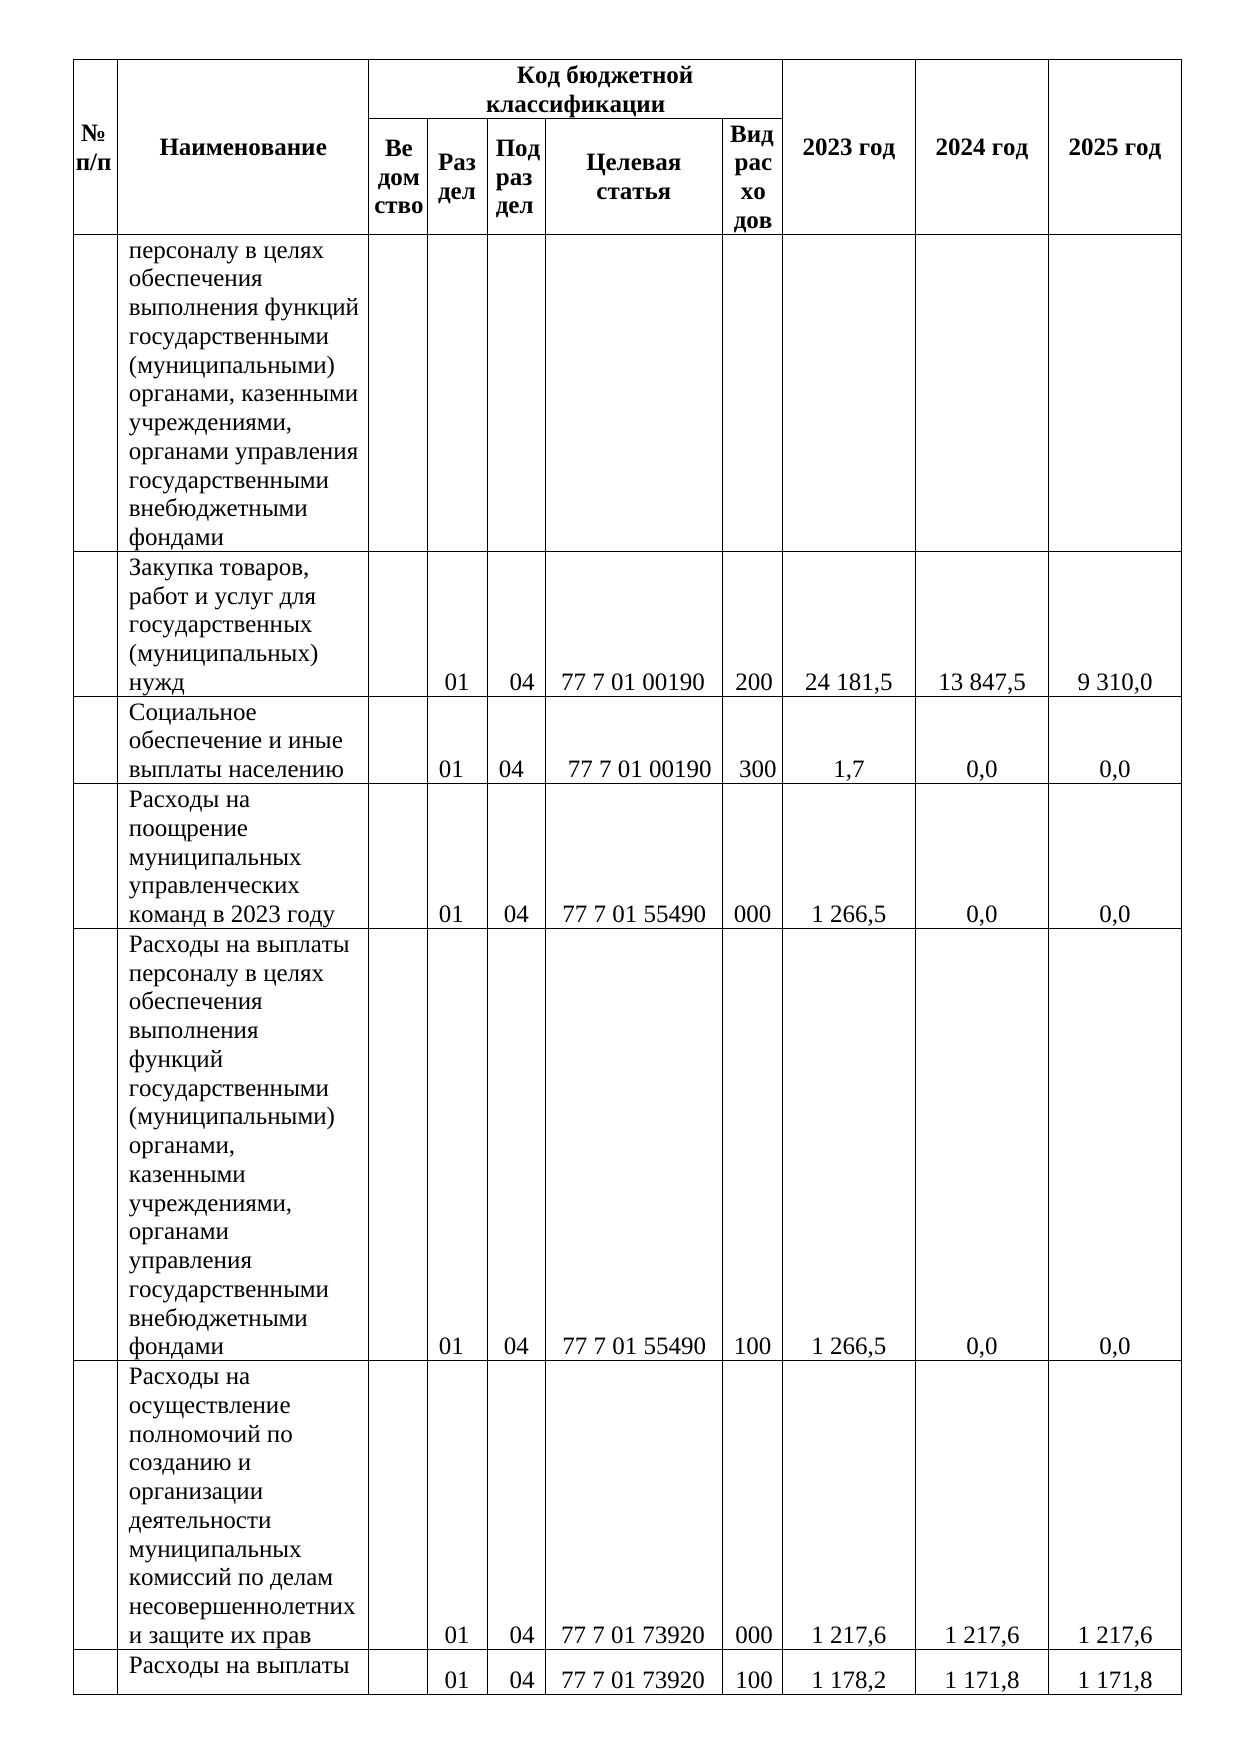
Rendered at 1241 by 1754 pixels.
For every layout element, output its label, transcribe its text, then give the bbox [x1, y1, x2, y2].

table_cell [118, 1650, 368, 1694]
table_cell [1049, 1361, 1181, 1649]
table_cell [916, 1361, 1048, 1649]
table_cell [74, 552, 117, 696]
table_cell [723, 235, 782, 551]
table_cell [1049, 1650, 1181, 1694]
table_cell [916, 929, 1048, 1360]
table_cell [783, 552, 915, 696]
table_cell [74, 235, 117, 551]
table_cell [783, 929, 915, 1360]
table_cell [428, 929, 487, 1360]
table_header 2023 год [783, 60, 915, 234]
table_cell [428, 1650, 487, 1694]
table_cell Раз дел [428, 119, 487, 234]
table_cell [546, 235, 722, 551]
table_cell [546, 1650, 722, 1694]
table_header № п/п [74, 60, 117, 234]
table_cell Целевая статья [546, 119, 722, 234]
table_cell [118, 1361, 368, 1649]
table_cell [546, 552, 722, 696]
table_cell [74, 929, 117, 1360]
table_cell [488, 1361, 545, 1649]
table_cell Ве дом ство [369, 119, 427, 234]
table_header Наименование [118, 60, 368, 234]
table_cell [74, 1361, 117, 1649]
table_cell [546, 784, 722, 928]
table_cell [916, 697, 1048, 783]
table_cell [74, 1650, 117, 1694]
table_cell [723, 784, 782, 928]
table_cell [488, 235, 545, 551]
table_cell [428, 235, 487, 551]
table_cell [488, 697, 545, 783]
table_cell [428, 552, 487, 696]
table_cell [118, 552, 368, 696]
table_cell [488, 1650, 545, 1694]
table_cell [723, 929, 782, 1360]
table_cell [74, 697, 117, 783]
table_cell Вид рас хо дов [723, 119, 782, 234]
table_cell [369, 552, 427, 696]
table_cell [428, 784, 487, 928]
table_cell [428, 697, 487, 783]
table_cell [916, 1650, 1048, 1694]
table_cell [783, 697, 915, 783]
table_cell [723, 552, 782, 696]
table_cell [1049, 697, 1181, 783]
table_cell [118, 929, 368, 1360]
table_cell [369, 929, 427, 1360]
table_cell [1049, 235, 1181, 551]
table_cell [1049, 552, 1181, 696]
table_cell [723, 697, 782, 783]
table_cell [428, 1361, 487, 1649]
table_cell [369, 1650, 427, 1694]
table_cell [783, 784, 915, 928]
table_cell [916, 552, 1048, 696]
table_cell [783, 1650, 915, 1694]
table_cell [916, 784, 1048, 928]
table_cell Под раз дел [488, 119, 545, 234]
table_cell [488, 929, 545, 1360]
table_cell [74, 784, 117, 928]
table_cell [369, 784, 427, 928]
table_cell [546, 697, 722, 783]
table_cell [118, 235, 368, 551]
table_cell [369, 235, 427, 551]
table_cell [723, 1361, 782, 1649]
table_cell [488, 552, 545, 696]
table_header 2024 год [916, 60, 1048, 234]
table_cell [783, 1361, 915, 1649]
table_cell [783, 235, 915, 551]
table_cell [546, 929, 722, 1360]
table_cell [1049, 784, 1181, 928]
table_header 2025 год [1049, 60, 1181, 234]
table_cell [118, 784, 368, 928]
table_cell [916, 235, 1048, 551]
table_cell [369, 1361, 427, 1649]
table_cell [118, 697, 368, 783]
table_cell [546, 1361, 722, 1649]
table_header Код бюджетной классификации [369, 60, 782, 118]
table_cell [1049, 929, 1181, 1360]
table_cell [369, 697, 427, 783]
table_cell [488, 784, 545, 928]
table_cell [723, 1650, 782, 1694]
